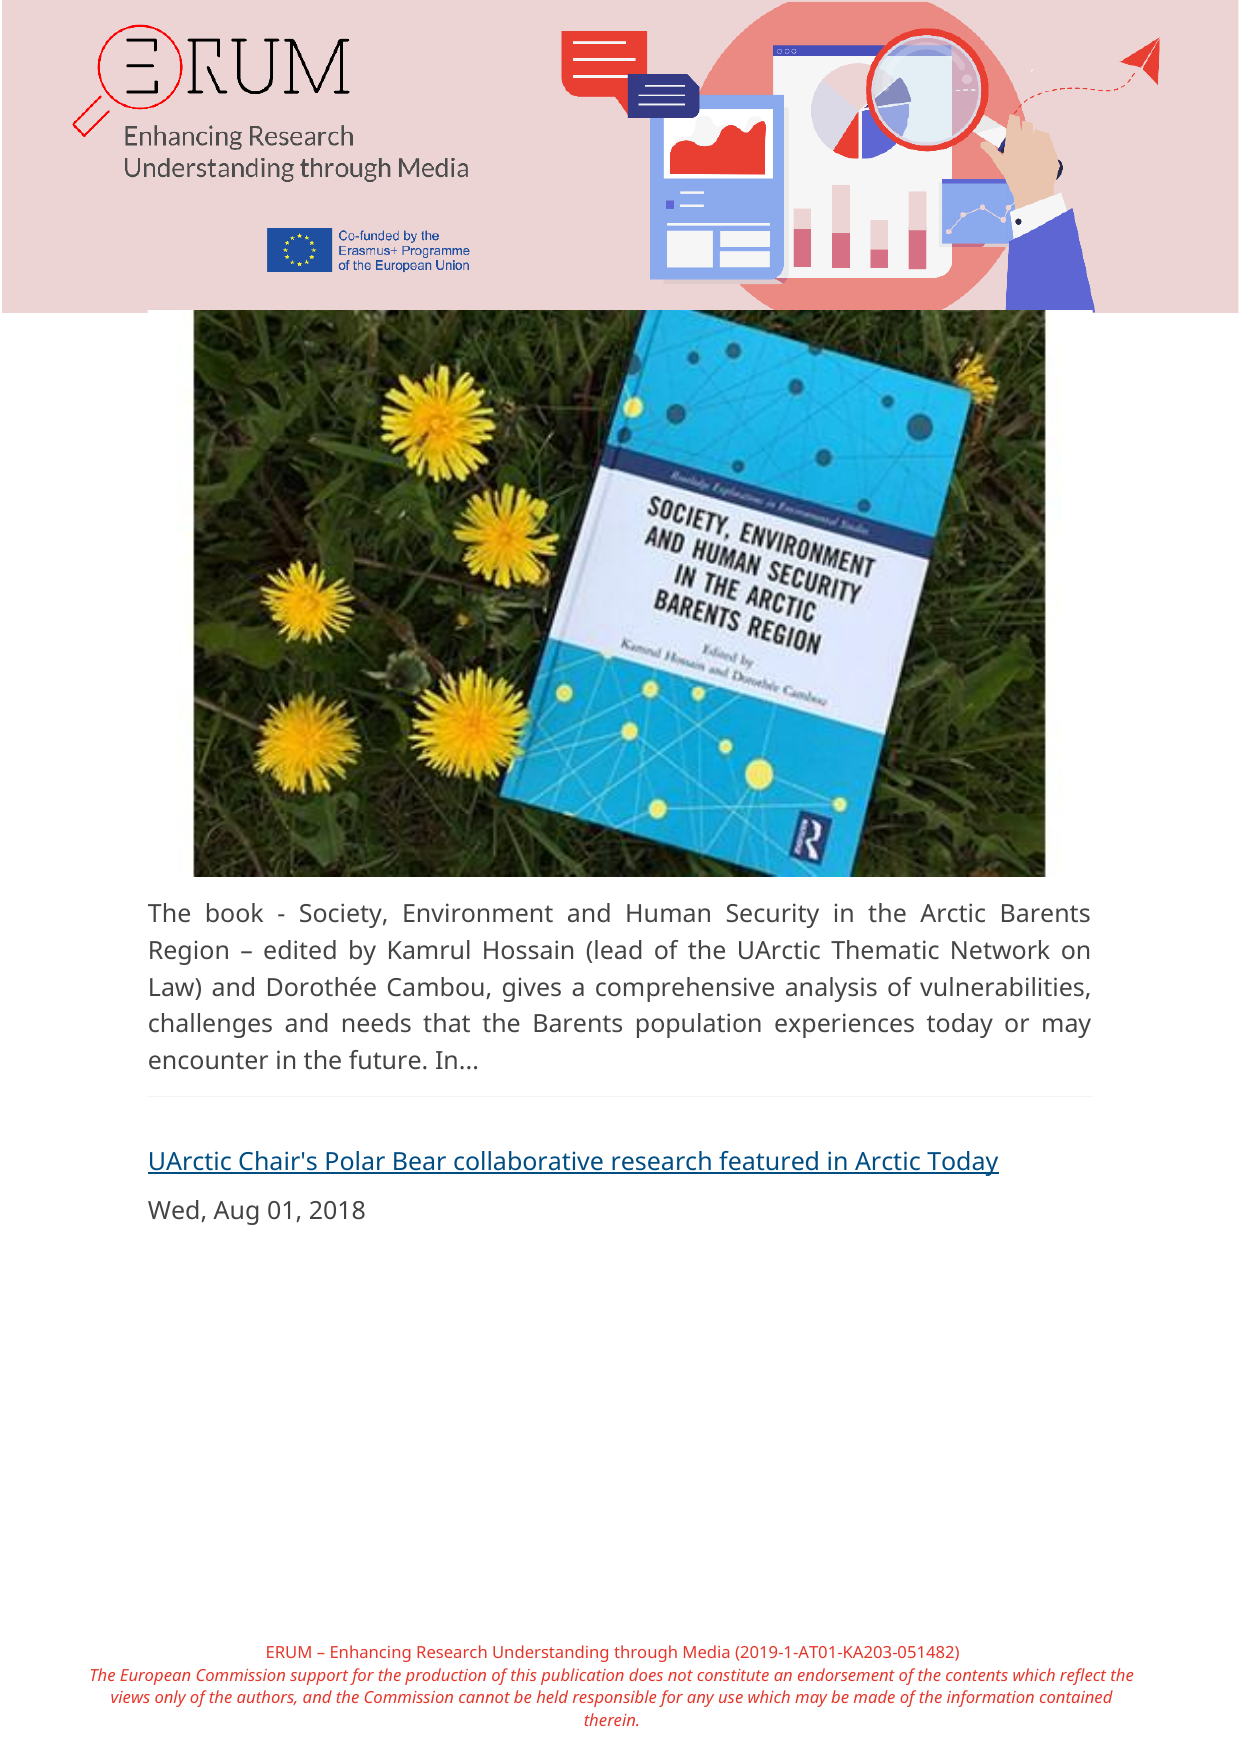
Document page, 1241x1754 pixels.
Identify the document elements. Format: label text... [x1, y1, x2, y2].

subtitle UArctic Chair's Polar Bear collaborative research featured in Arctic Today [148, 1143, 1093, 1177]
text Wed, Aug 01, 2018 [148, 1193, 1093, 1227]
text The book - Society, Environment and Human Security in the Arctic Barents Region – edited by Kamrul Hossain (lead of the UArctic Thematic Network on Law) and Dorothée Cambou, gives a comprehensive analysis of vulnerabilities, challenges and needs that the Barents population experiences today or may encounter in the future. In... [148, 896, 1093, 1077]
picture [0, 0, 1241, 877]
